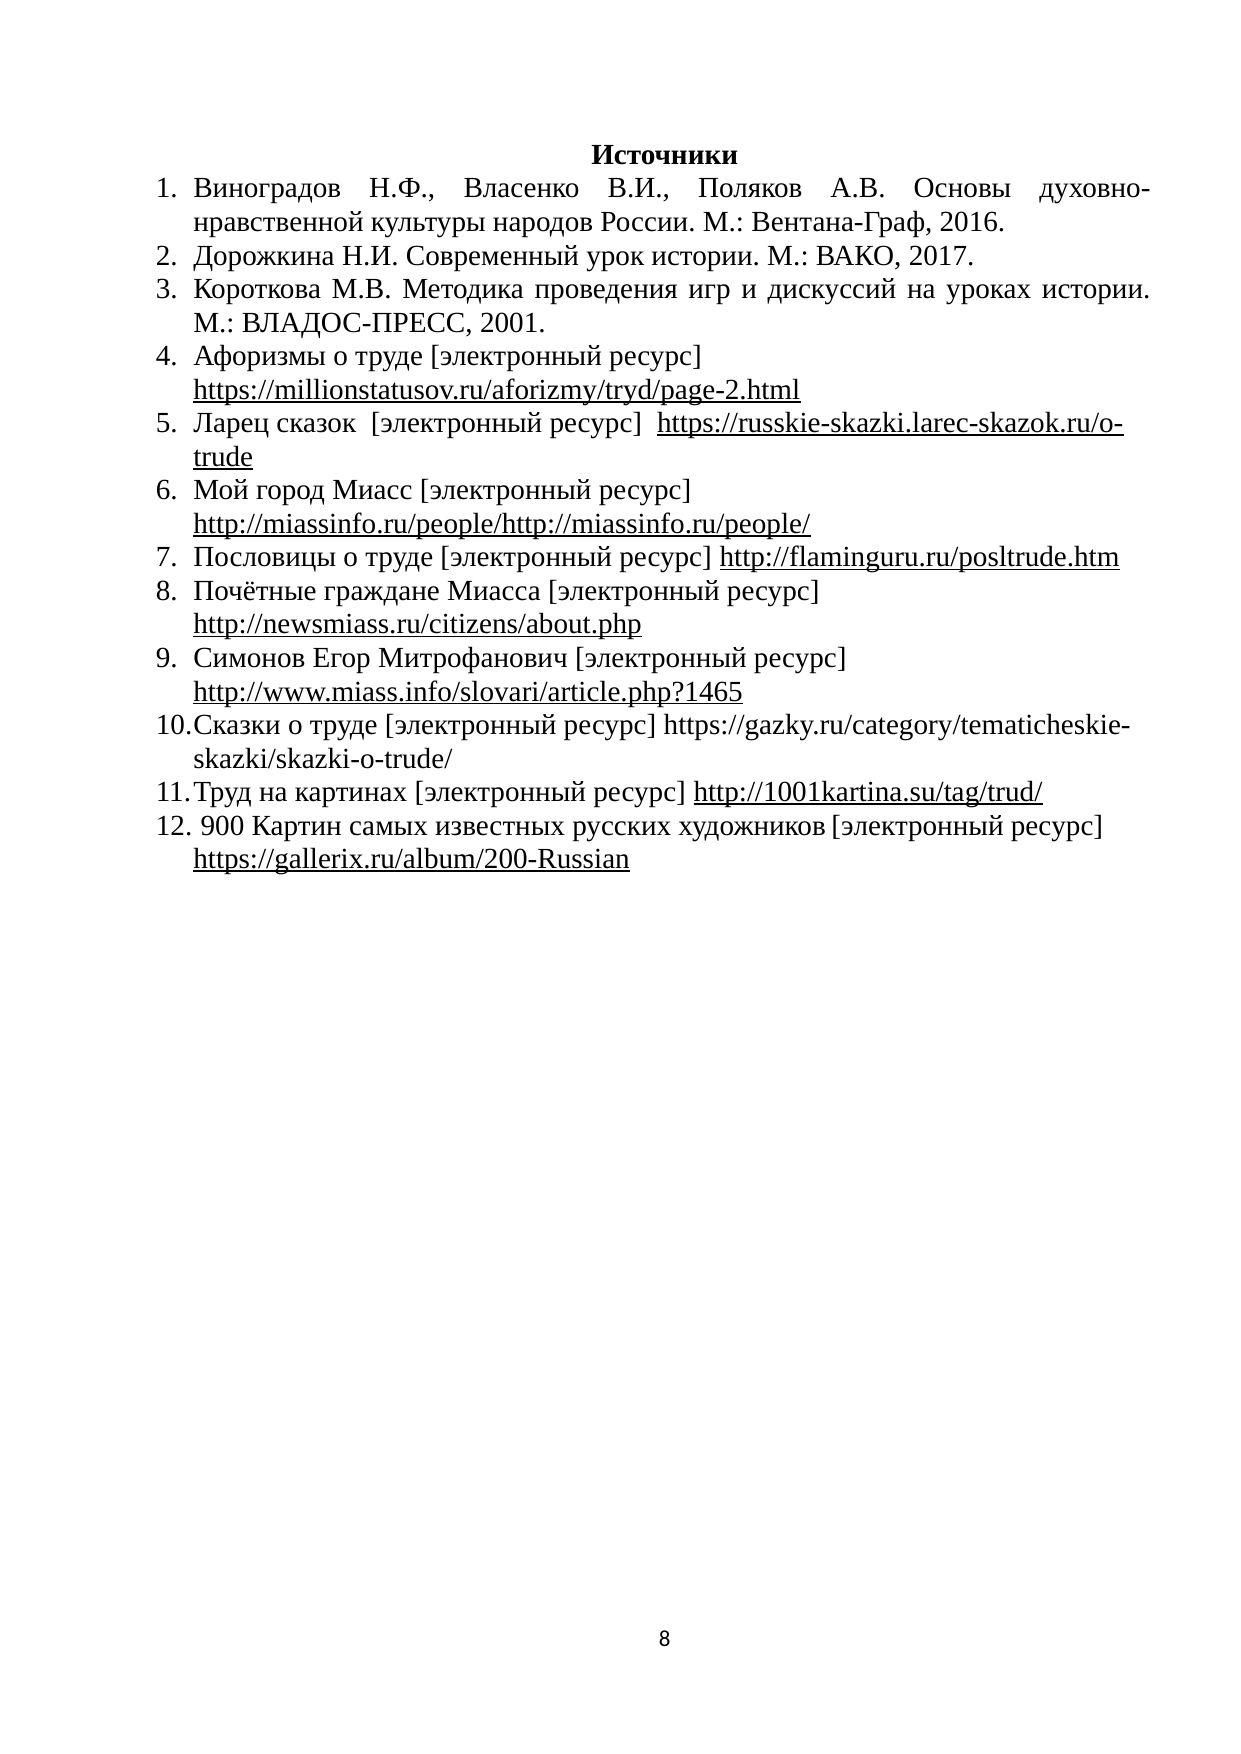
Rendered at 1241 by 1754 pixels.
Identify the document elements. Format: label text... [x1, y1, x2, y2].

list Ларец сказок [электронный ресурс] https://russkie-skazki.larec-skazok.ru/o-trude [156, 405, 1152, 472]
list Виноградов Н.Ф., Власенко В.И., Поляков А.В. Основы духовно-нравственной культуры народов России. М.: Вентана-Граф, 2016. [156, 171, 1152, 238]
list Почётные граждане Миасса [электронный ресурс] http://newsmiass.ru/citizens/about.php [156, 573, 1152, 640]
list Пословицы о труде [электронный ресурс] http://flaminguru.ru/posltrude.htm [156, 539, 1152, 573]
text Источники [177, 137, 1152, 171]
list Короткова М.В. Методика проведения игр и дискуссий на уроках истории. М.: ВЛАДОС-ПРЕСС, 2001. [156, 271, 1152, 338]
list Симонов Егор Митрофанович [электронный ресурс] http://www.miass.info/slovari/article.php?1465 [156, 640, 1152, 707]
list 900 Картин самых известных русских художников [электронный ресурс] https://gallerix.ru/album/200-Russian [156, 808, 1152, 875]
list Афоризмы о труде [электронный ресурс] https://millionstatusov.ru/aforizmy/tryd/page-2.html [156, 338, 1152, 405]
list Дорожкина Н.И. Современный урок истории. М.: ВАКО, 2017. [156, 238, 1152, 271]
list Сказки о труде [электронный ресурс] https://gazky.ru/category/tematicheskie-skazki/skazki-o-trude/ [156, 707, 1152, 774]
list Мой город Миасс [электронный ресурс] http://miassinfo.ru/people/http://miassinfo.ru/people/ [156, 472, 1152, 539]
list Труд на картинах [электронный ресурс] http://1001kartina.su/tag/trud/ [156, 774, 1152, 808]
